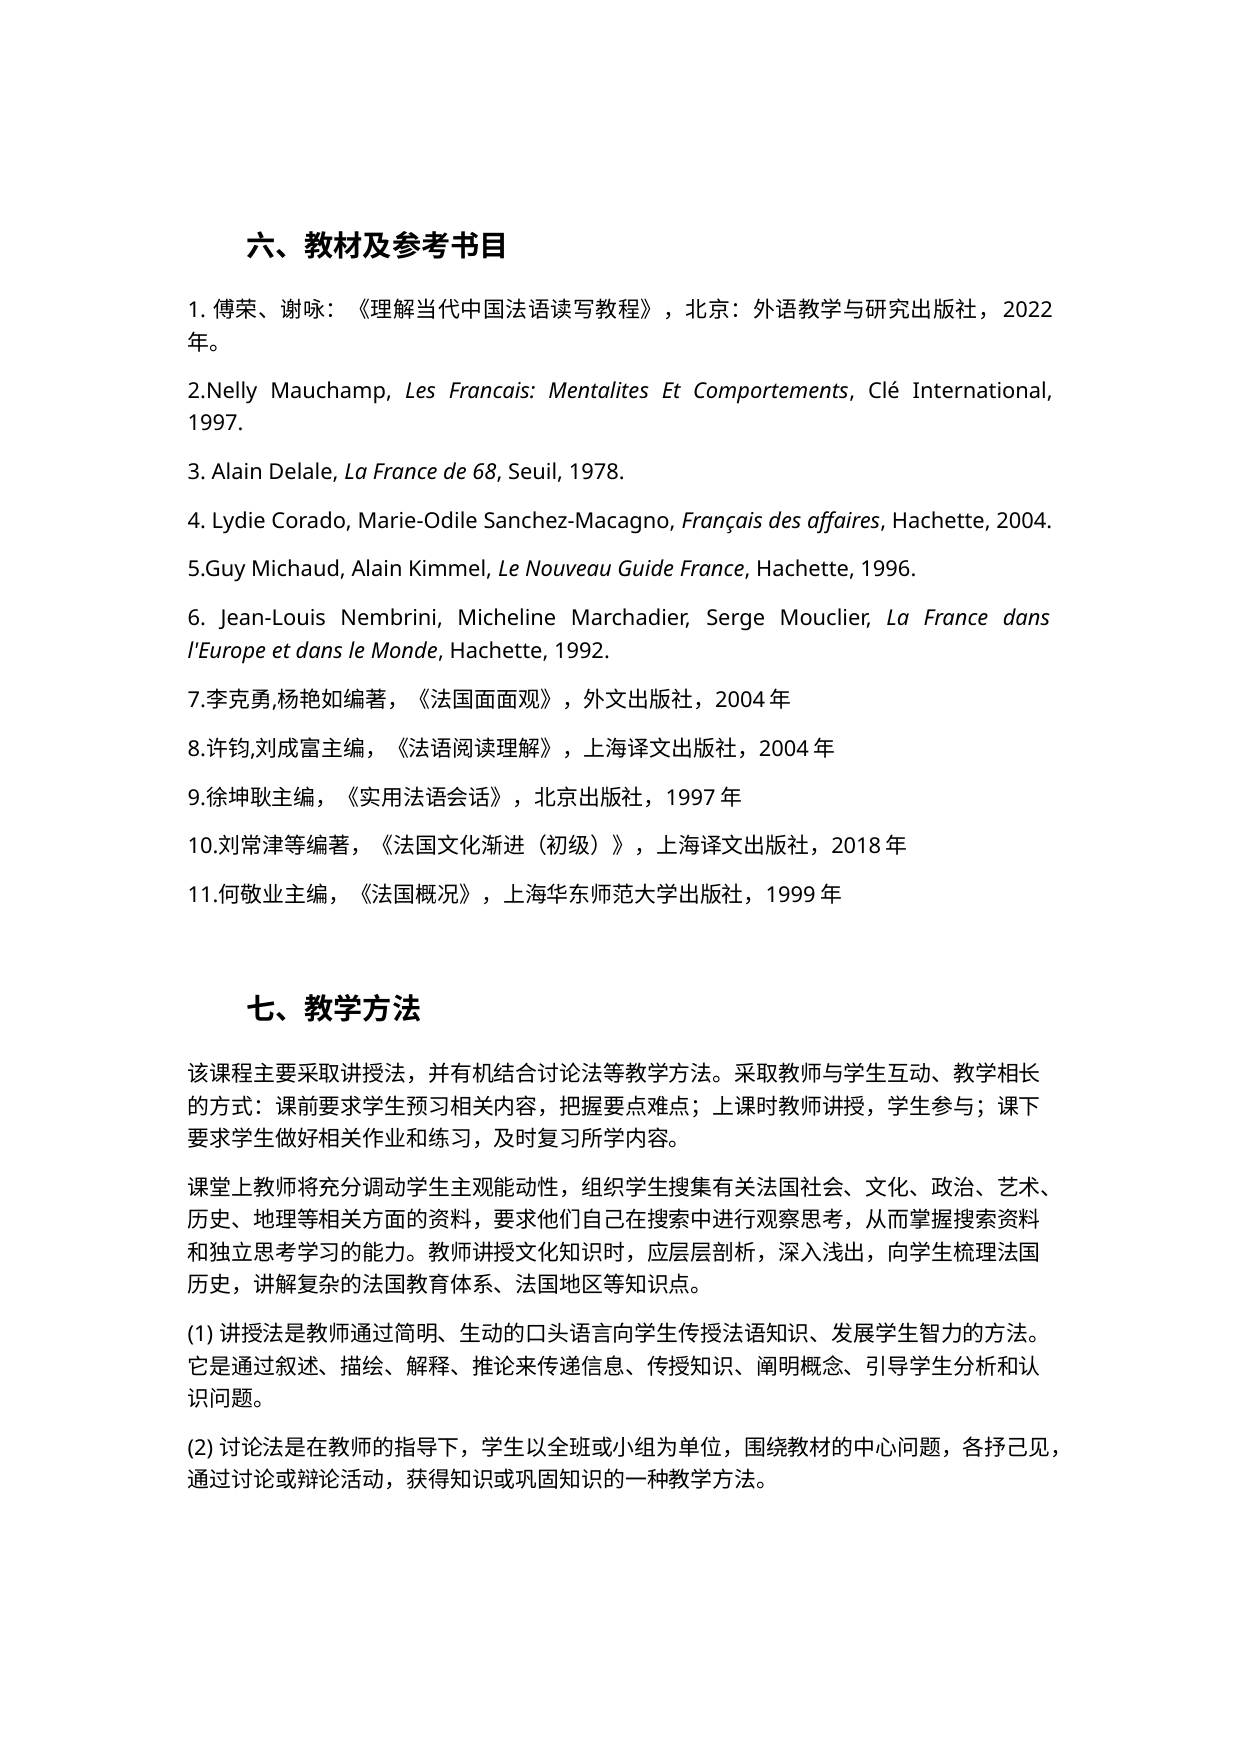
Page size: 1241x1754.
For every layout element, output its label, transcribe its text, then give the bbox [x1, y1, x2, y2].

text 9.徐坤耿主编，《实用法语会话》，北京出版社，1997年 [187, 779, 1053, 812]
text 1. 傅荣、谢咏：《理解当代中国法语读写教程》，北京：外语教学与研究出版社，2022年。 [187, 292, 1053, 357]
text 8.许钧,刘成富主编，《法语阅读理解》，上海译文出版社，2004年 [187, 731, 1053, 763]
text 11.何敬业主编，《法国概况》，上海华东师范大学出版社，1999年 [187, 877, 1053, 909]
text 6. Jean-Louis Nembrini, Micheline Marchadier, Serge Mouclier, La France dans l'Europe et dans le Monde, Hachette, 1992. [187, 601, 1053, 666]
text 7.李克勇,杨艳如编著，《法国面面观》，外文出版社，2004年 [187, 682, 1053, 714]
text 课堂上教师将充分调动学生主观能动性，组织学生搜集有关法国社会、文化、政治、艺术、历史、地理等相关方面的资料，要求他们自己在搜索中进行观察思考，从而掌握搜索资料和独立思考学习的能力。教师讲授文化知识时，应层层剖析，深入浅出，向学生梳理法国历史，讲解复杂的法国教育体系、法国地区等知识点。 [187, 1169, 1053, 1299]
text 5.Guy Michaud, Alain Kimmel, Le Nouveau Guide France, Hachette, 1996. [187, 552, 1053, 584]
text 该课程主要采取讲授法，并有机结合讨论法等教学方法。采取教师与学生互动、教学相长的方式：课前要求学生预习相关内容，把握要点难点；上课时教师讲授，学生参与；课下要求学生做好相关作业和练习，及时复习所学内容。 [187, 1056, 1053, 1153]
text 七、教学方法 [187, 974, 1053, 1039]
text 10.刘常津等编著，《法国文化渐进（初级）》，上海译文出版社，2018年 [187, 828, 1053, 861]
text (2) 讨论法是在教师的指导下，学生以全班或小组为单位，围绕教材的中心问题，各抒己见，通过讨论或辩论活动，获得知识或巩固知识的一种教学方法。 [187, 1429, 1053, 1494]
text 2.Nelly Mauchamp, Les Francais: Mentalites Et Comportements, Clé International, 1997. [187, 373, 1053, 438]
text 4. Lydie Corado, Marie-Odile Sanchez-Macagno, Français des affaires, Hachette, 2004. [187, 503, 1053, 536]
text 六、教材及参考书目 [187, 211, 1053, 276]
text 3. Alain Delale, La France de 68, Seuil, 1978. [187, 454, 1053, 487]
text (1) 讲授法是教师通过简明、生动的口头语言向学生传授法语知识、发展学生智力的方法。它是通过叙述、描绘、解释、推论来传递信息、传授知识、阐明概念、引导学生分析和认识问题。 [187, 1316, 1053, 1413]
